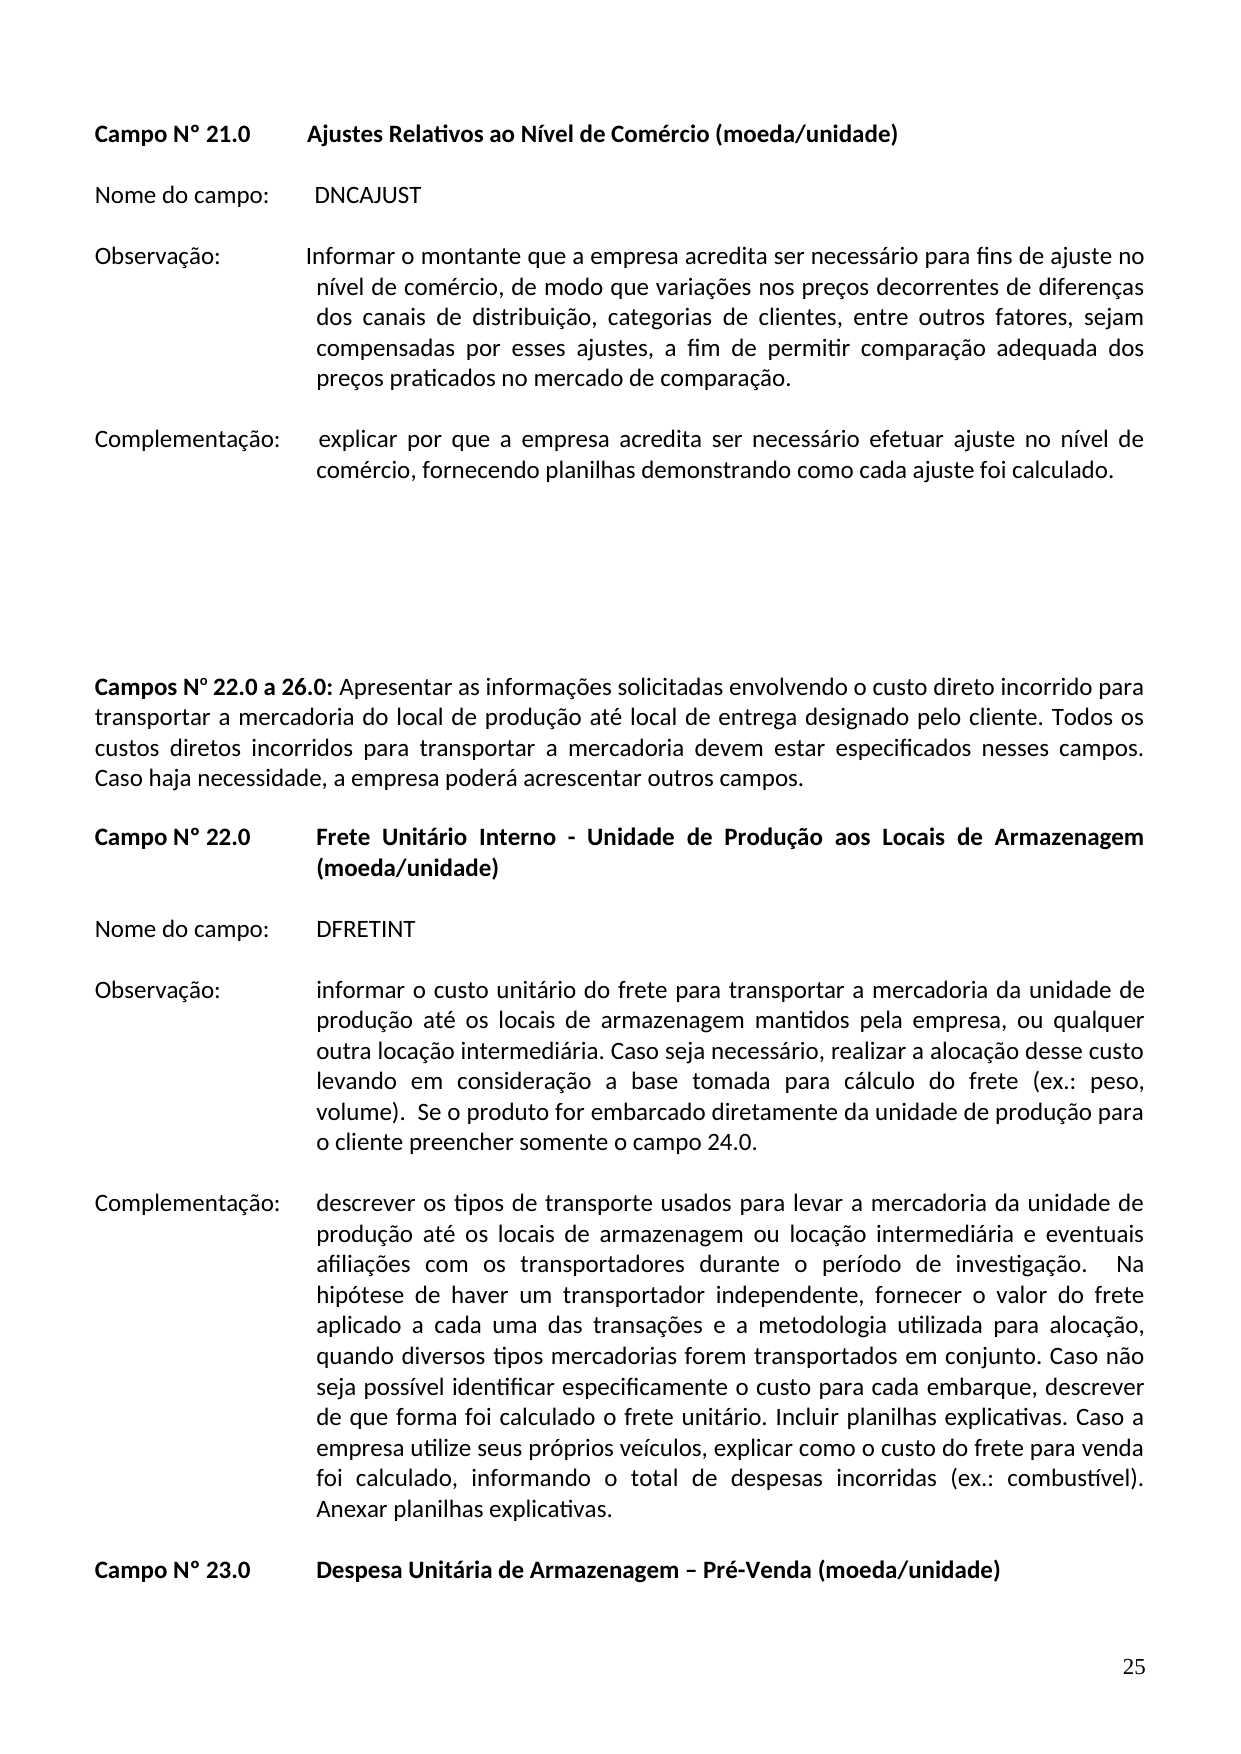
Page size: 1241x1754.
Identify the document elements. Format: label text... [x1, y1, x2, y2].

text Campo Nº 23.0 Despesa Unitária de Armazenagem – Pré-Venda (moeda/unidade) [94, 1554, 1146, 1584]
text Nome do campo: DFRETINT [94, 913, 1146, 943]
text Campos No 22.0 a 26.0: Apresentar as informações solicitadas envolvendo o custo direto incorrido para transportar a mercadoria do local de produção até local de entrega designado pelo cliente. Todos os custos diretos incorridos para transportar a mercadoria devem estar especificados nesses campos. Caso haja necessidade, a empresa poderá acrescentar outros campos. [91, 667, 1149, 796]
text Observação: informar o custo unitário do frete para transportar a mercadoria da unidade de produção até os locais de armazenagem mantidos pela empresa, ou qualquer outra locação intermediária. Caso seja necessário, realizar a alocação desse custo levando em consideração a base tomada para cálculo do frete (ex.: peso, volume). Se o produto for embarcado diretamente da unidade de produção para o cliente preencher somente o campo 24.0. [94, 974, 1146, 1157]
text Complementação: descrever os tipos de transporte usados para levar a mercadoria da unidade de produção até os locais de armazenagem ou locação intermediária e eventuais afiliações com os transportadores durante o período de investigação. Na hipótese de haver um transportador independente, fornecer o valor do frete aplicado a cada uma das transações e a metodologia utilizada para alocação, quando diversos tipos mercadorias forem transportados em conjunto. Caso não seja possível identificar especificamente o custo para cada embarque, descrever de que forma foi calculado o frete unitário. Incluir planilhas explicativas. Caso a empresa utilize seus próprios veículos, explicar como o custo do frete para venda foi calculado, informando o total de despesas incorridas (ex.: combustível). Anexar planilhas explicativas. [94, 1187, 1146, 1523]
text Nome do campo: DNCAJUST [94, 179, 1146, 210]
text Observação: Informar o montante que a empresa acredita ser necessário para fins de ajuste no nível de comércio, de modo que variações nos preços decorrentes de diferenças dos canais de distribuição, categorias de clientes, entre outros fatores, sejam compensadas por esses ajustes, a fim de permitir comparação adequada dos preços praticados no mercado de comparação. [94, 240, 1146, 393]
text Campo Nº 21.0 Ajustes Relativos ao Nível de Comércio (moeda/unidade) [94, 118, 1146, 149]
text Campo Nº 22.0 Frete Unitário Interno - Unidade de Produção aos Locais de Armazenagem (moeda/unidade) [94, 821, 1146, 882]
text Complementação: explicar por que a empresa acredita ser necessário efetuar ajuste no nível de comércio, fornecendo planilhas demonstrando como cada ajuste foi calculado. [94, 423, 1146, 484]
